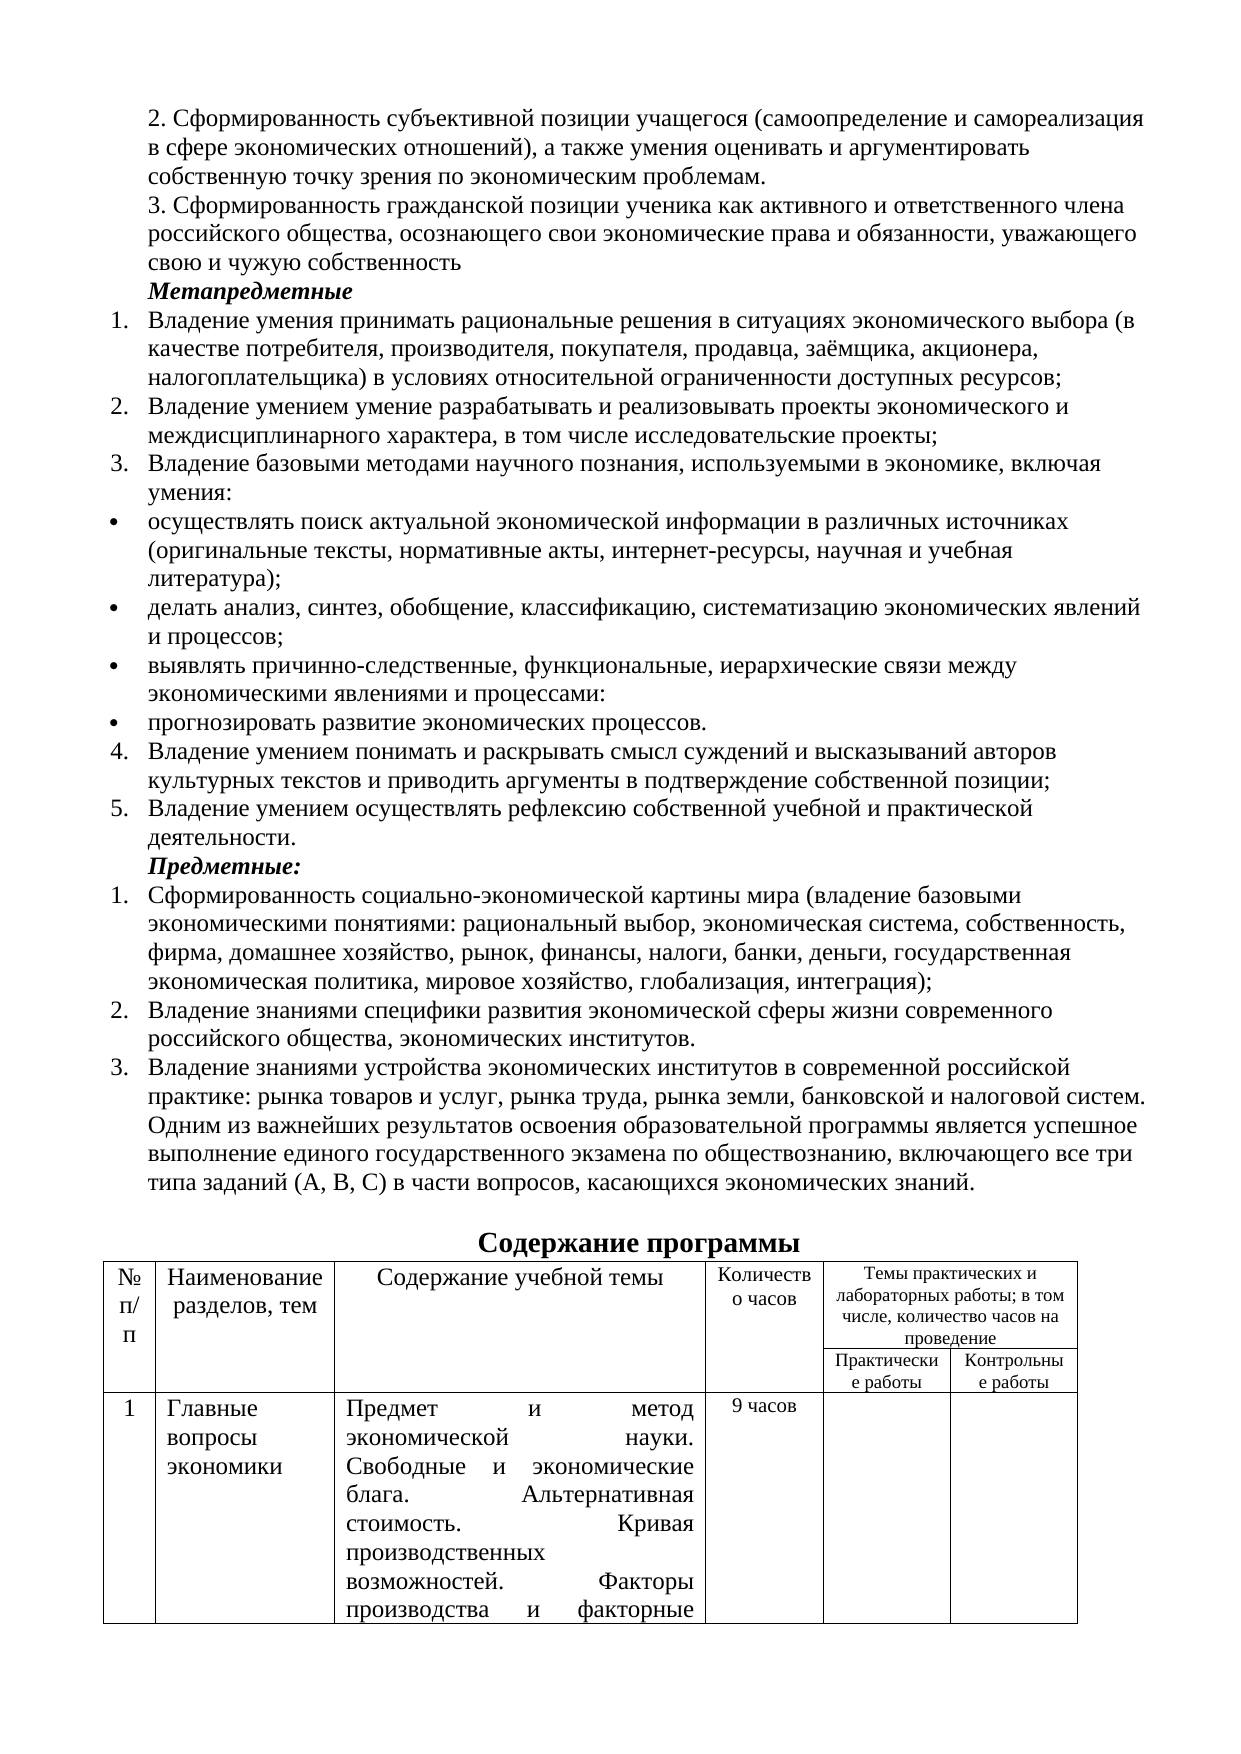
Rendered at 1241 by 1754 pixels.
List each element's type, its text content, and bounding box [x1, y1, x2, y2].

text Предметные: [148, 851, 1152, 880]
list Владение знаниями устройства экономических институтов в современной российской практике: рынка товаров и услуг, рынка труда, рынка земли, банковской и налоговой систем. [110, 1052, 1152, 1110]
text 3. Сформированность гражданской позиции ученика как активного и ответственного члена российского общества, осознающего свои экономические права и обязанности, уважающего свою и чужую собственность [148, 190, 1152, 276]
table_cell [951, 1393, 1077, 1623]
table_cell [156, 1393, 334, 1623]
table_header Количество часов [706, 1262, 823, 1392]
list делать анализ, синтез, обобщение, классификацию, систематизацию экономических явлений и процессов; [110, 592, 1152, 650]
table_cell 1 [104, 1393, 155, 1623]
list Владение знаниями специфики развития экономической сферы жизни современного российского общества, экономических институтов. [110, 995, 1152, 1052]
list Владение умения принимать рациональные решения в ситуациях экономического выбора (в качестве потребителя, производителя, покупателя, продавца, заёмщика, акционера, налогоплательщика) в условиях относительной ограниченности доступных ресурсов; [110, 305, 1152, 391]
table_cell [335, 1393, 705, 1623]
list осуществлять поиск актуальной экономической информации в различных источниках (оригинальные тексты, нормативные акты, интернет-ресурсы, научная и учебная литература); [110, 506, 1152, 592]
table_header Темы практических и лабораторных работы; в том числе, количество часов на проведение [824, 1262, 1077, 1348]
list Владение умением умение разрабатывать и реализовывать проекты экономического и междисциплинарного характера, в том числе исследовательские проекты; [110, 391, 1152, 448]
list выявлять причинно-следственные, функциональные, иерархические связи между экономическими явлениями и процессами: [110, 650, 1152, 707]
table_header Наименование разделов, тем [156, 1262, 334, 1392]
list Сформированность социально-экономической картины мира (владение базовыми экономическими понятиями: рациональный выбор, экономическая система, собственность, фирма, домашнее хозяйство, рынок, финансы, налоги, банки, деньги, государственная экономическая политика, мировое хозяйство, глобализация, интеграция); [110, 880, 1152, 995]
list прогнозировать развитие экономических процессов. [110, 707, 1152, 736]
table_header № п/п [104, 1262, 155, 1392]
table_cell Контрольные работы [951, 1349, 1077, 1392]
table_cell Практические работы [824, 1349, 950, 1392]
text 2. Сформированность субъективной позиции учащегося (самоопределение и самореализация в сфере экономических отношений), а также умения оценивать и аргументировать собственную точку зрения по экономическим проблемам. [148, 103, 1152, 190]
table_cell 9 часов [706, 1393, 823, 1623]
text Содержание программы [126, 1225, 1152, 1258]
text Одним из важнейших результатов освоения образовательной программы является успешное выполнение единого государственного экзамена по обществознанию, включающего все три типа заданий (А, В, С) в части вопросов, касающихся экономических знаний. [148, 1110, 1152, 1196]
list Владение умением понимать и раскрывать смысл суждений и высказываний авторов культурных текстов и приводить аргументы в подтверждение собственной позиции; [110, 736, 1152, 793]
text Метапредметные [148, 276, 1152, 305]
table_header Содержание учебной темы [335, 1262, 705, 1392]
list Владение базовыми методами научного познания, используемыми в экономике, включая умения: [110, 448, 1152, 506]
list Владение умением осуществлять рефлексию собственной учебной и практической деятельности. [110, 793, 1152, 851]
table_cell [824, 1393, 950, 1623]
